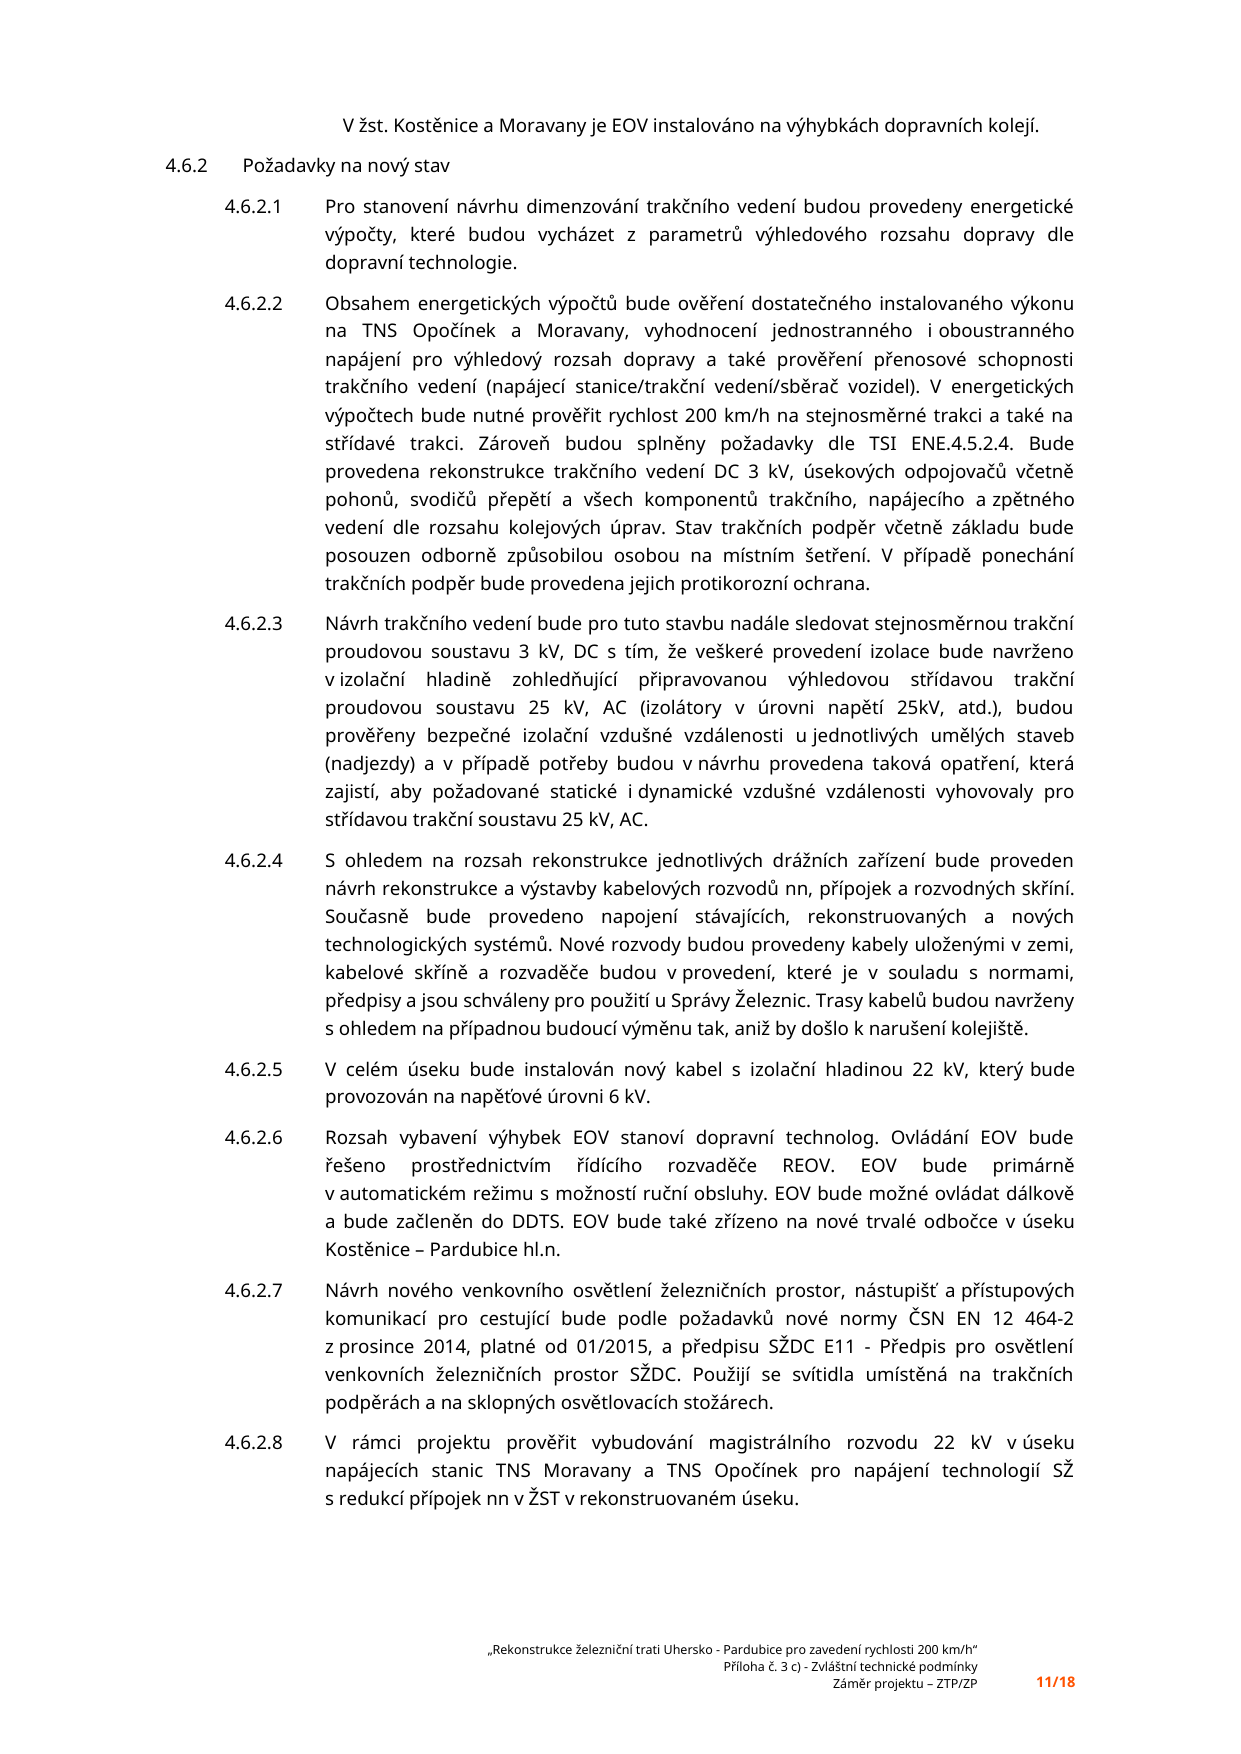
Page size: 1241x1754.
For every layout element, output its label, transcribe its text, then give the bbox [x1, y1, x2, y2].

text S ohledem na rozsah rekonstrukce jednotlivých drážních zařízení bude proveden návrh rekonstrukce a výstavby kabelových rozvodů nn, přípojek a rozvodných skříní. Současně bude provedeno napojení stávajících, rekonstruovaných a nových technologických systémů. Nové rozvody budou provedeny kabely uloženými v zemi, kabelové skříně a rozvaděče budou v provedení, které je v souladu s normami, předpisy a jsou schváleny pro použití u Správy Železnic. Trasy kabelů budou navrženy s ohledem na případnou budoucí výměnu tak, aniž by došlo k narušení kolejiště. [224, 847, 1075, 1041]
text V celém úseku bude instalován nový kabel s izolační hladinou 22 kV, který bude provozován na napěťové úrovni 6 kV. [224, 1056, 1075, 1109]
list V žst. Kostěnice a Moravany je EOV instalováno na výhybkách dopravních kolejí. [343, 112, 1075, 138]
list V rámci projektu prověřit vybudování magistrálního rozvodu 22 kV v úseku napájecích stanic TNS Moravany a TNS Opočínek pro napájení technologií SŽ s redukcí přípojek nn v ŽST v rekonstruovaném úseku. [224, 1429, 1075, 1511]
text Návrh nového venkovního osvětlení železničních prostor, nástupišť a přístupových komunikací pro cestující bude podle požadavků nové normy ČSN EN 12 464-2 z prosince 2014, platné od 01/2015, a předpisu SŽDC E11 - Předpis pro osvětlení venkovních železničních prostor SŽDC. Použijí se svítidla umístěná na trakčních podpěrách a na sklopných osvětlovacích stožárech. [224, 1277, 1075, 1414]
text Rozsah vybavení výhybek EOV stanoví dopravní technolog. Ovládání EOV bude řešeno prostřednictvím řídícího rozvaděče REOV. EOV bude primárně v automatickém režimu s možností ruční obsluhy. EOV bude možné ovládat dálkově a bude začleněn do DDTS. EOV bude také zřízeno na nové trvalé odbočce v úseku Kostěnice – Pardubice hl.n. [224, 1124, 1075, 1262]
text Obsahem energetických výpočtů bude ověření dostatečného instalovaného výkonu na TNS Opočínek a Moravany, vyhodnocení jednostranného i oboustranného napájení pro výhledový rozsah dopravy a také prověření přenosové schopnosti trakčního vedení (napájecí stanice/trakční vedení/sběrač vozidel). V energetických výpočtech bude nutné prověřit rychlost 200 km/h na stejnosměrné trakci a také na střídavé trakci. Zároveň budou splněny požadavky dle TSI ENE.4.5.2.4. Bude provedena rekonstrukce trakčního vedení DC 3 kV, úsekových odpojovačů včetně pohonů, svodičů přepětí a všech komponentů trakčního, napájecího a zpětného vedení dle rozsahu kolejových úprav. Stav trakčních podpěr včetně základu bude posouzen odborně způsobilou osobou na místním šetření. V případě ponechání trakčních podpěr bude provedena jejich protikorozní ochrana. [224, 290, 1075, 596]
text Pro stanovení návrhu dimenzování trakčního vedení budou provedeny energetické výpočty, které budou vycházet z parametrů výhledového rozsahu dopravy dle dopravní technologie. [224, 193, 1075, 275]
text Návrh trakčního vedení bude pro tuto stavbu nadále sledovat stejnosměrnou trakční proudovou soustavu 3 kV, DC s tím, že veškeré provedení izolace bude navrženo v izolační hladině zohledňující připravovanou výhledovou střídavou trakční proudovou soustavu 25 kV, AC (izolátory v úrovni napětí 25kV, atd.), budou prověřeny bezpečné izolační vzdušné vzdálenosti u jednotlivých umělých staveb (nadjezdy) a v případě potřeby budou v návrhu provedena taková opatření, která zajistí, aby požadované statické i dynamické vzdušné vzdálenosti vyhovovaly pro střídavou trakční soustavu 25 kV, AC. [224, 611, 1075, 832]
text Požadavky na nový stav [165, 153, 1075, 178]
